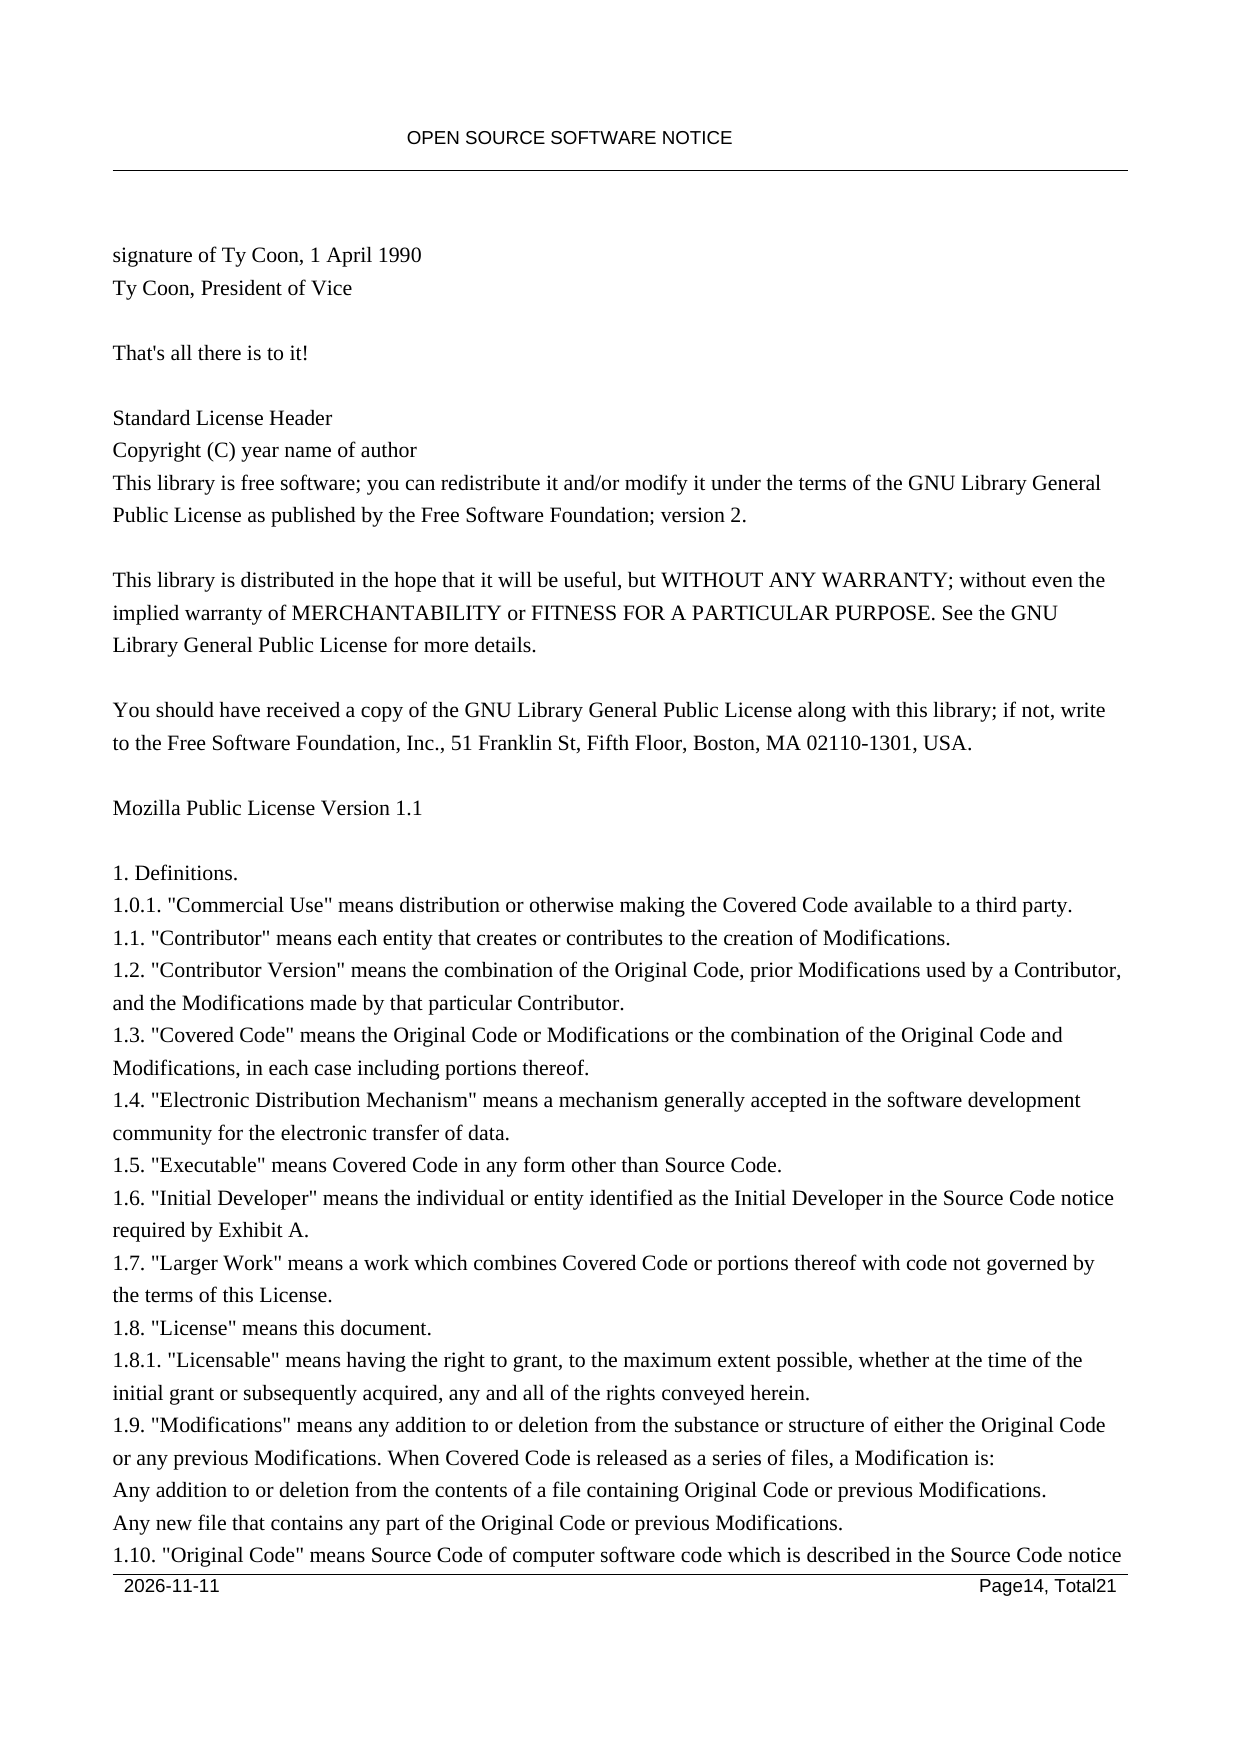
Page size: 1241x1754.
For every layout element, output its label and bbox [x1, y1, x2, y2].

text [112, 206, 1128, 1571]
